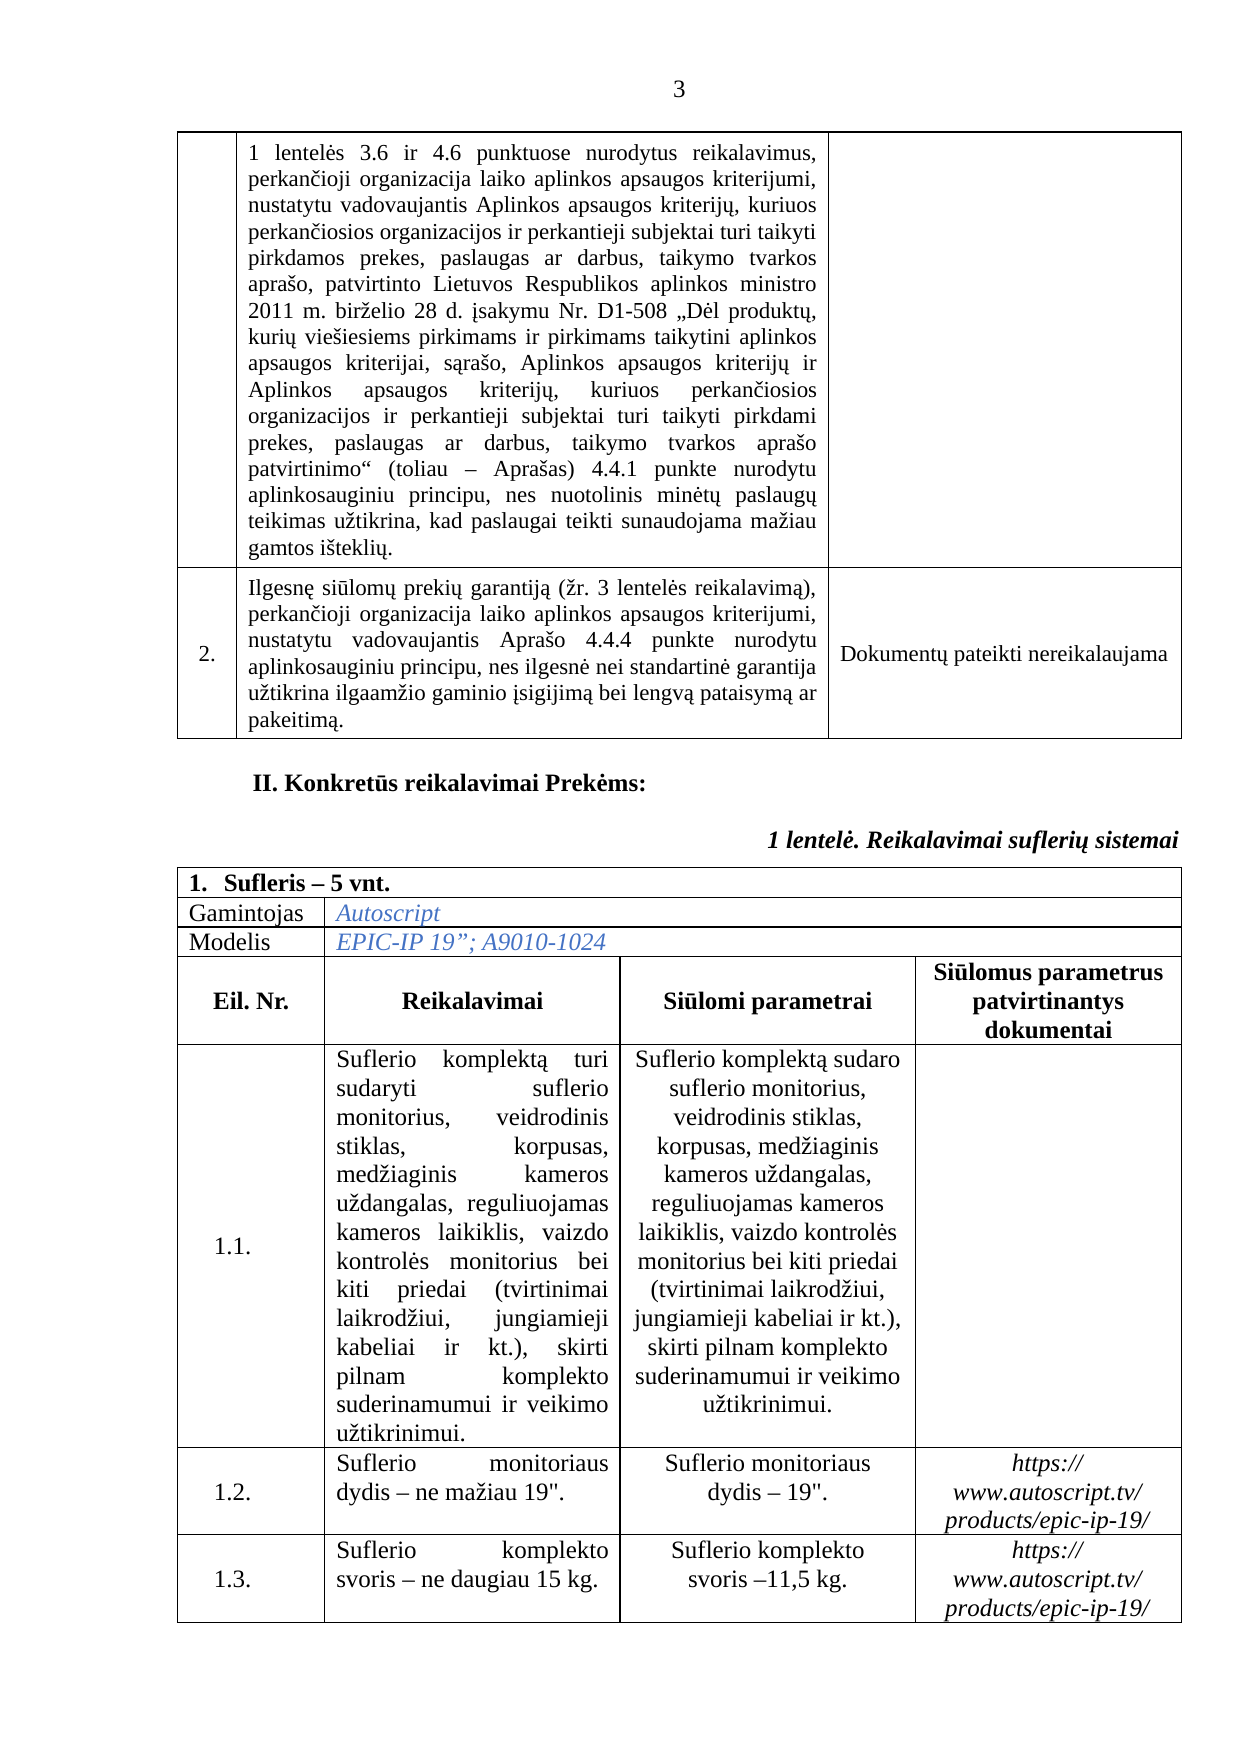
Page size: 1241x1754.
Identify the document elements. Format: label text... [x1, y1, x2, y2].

table_cell Dokumentų pateikti nereikalaujama [829, 568, 1181, 738]
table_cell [916, 1448, 1181, 1534]
table_cell Suflerio komplektą sudaro suflerio monitorius, veidrodinis stiklas, korpusas, medžiaginis kameros uždangalas, reguliuojamas kameros laikiklis, vaizdo kontrolės monitorius bei kiti priedai (tvirtinimai laikrodžiui, jungiamieji kabeliai ir kt.), skirti pilnam komplekto suderinamumui ir veikimo užtikrinimui. [621, 1045, 915, 1447]
table_cell Eil. Nr. [178, 957, 324, 1043]
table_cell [916, 1535, 1181, 1622]
table_cell Siūlomi parametrai [621, 957, 915, 1043]
table_cell [178, 1448, 324, 1534]
table_cell Modelis [178, 928, 324, 956]
table_header Sufleris – 5 vnt. [178, 868, 1181, 897]
table_cell Siūlomus parametrus patvirtinantys dokumentai [916, 957, 1181, 1043]
table_cell [178, 1535, 324, 1622]
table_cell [829, 133, 1181, 567]
table_cell Suflerio monitoriaus dydis – ne mažiau 19". [325, 1448, 619, 1534]
table_cell Ilgesnę siūlomų prekių garantiją (žr. 3 lentelės reikalavimą), perkančioji organizacija laiko aplinkos apsaugos kriterijumi, nustatytu vadovaujantis Aprašo 4.4.4 punkte nurodytu aplinkosauginiu principu, nes ilgesnė nei standartinė garantija užtikrina ilgaamžio gaminio įsigijimą bei lengvą pataisymą ar pakeitimą. [237, 568, 828, 738]
table_cell 1. [178, 133, 236, 567]
table_cell Suflerio monitoriaus dydis – 19". [621, 1448, 915, 1534]
table_cell [916, 1045, 1181, 1447]
table_cell Suflerio komplekto svoris – ne daugiau 15 kg. [325, 1535, 619, 1622]
list 1 lentelė. Reikalavimai suflerių sistemai [177, 826, 1181, 854]
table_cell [237, 133, 828, 567]
table_cell Suflerio komplekto svoris –11,5 kg. [621, 1535, 915, 1622]
text II. Konkretūs reikalavimai Prekėms: [252, 768, 1181, 797]
table_cell Reikalavimai [325, 957, 619, 1043]
table_cell Autoscript [325, 898, 1181, 926]
table_cell Gamintojas [178, 898, 324, 926]
table_cell 2. [178, 568, 236, 738]
table_cell Suflerio komplektą turi sudaryti suflerio monitorius, veidrodinis stiklas, korpusas, medžiaginis kameros uždangalas, reguliuojamas kameros laikiklis, vaizdo kontrolės monitorius bei kiti priedai (tvirtinimai laikrodžiui, jungiamieji kabeliai ir kt.), skirti pilnam komplekto suderinamumui ir veikimo užtikrinimui. [325, 1045, 619, 1447]
table_cell EPIC-IP 19”; A9010-1024 [325, 928, 1181, 956]
table_cell [178, 1045, 324, 1447]
